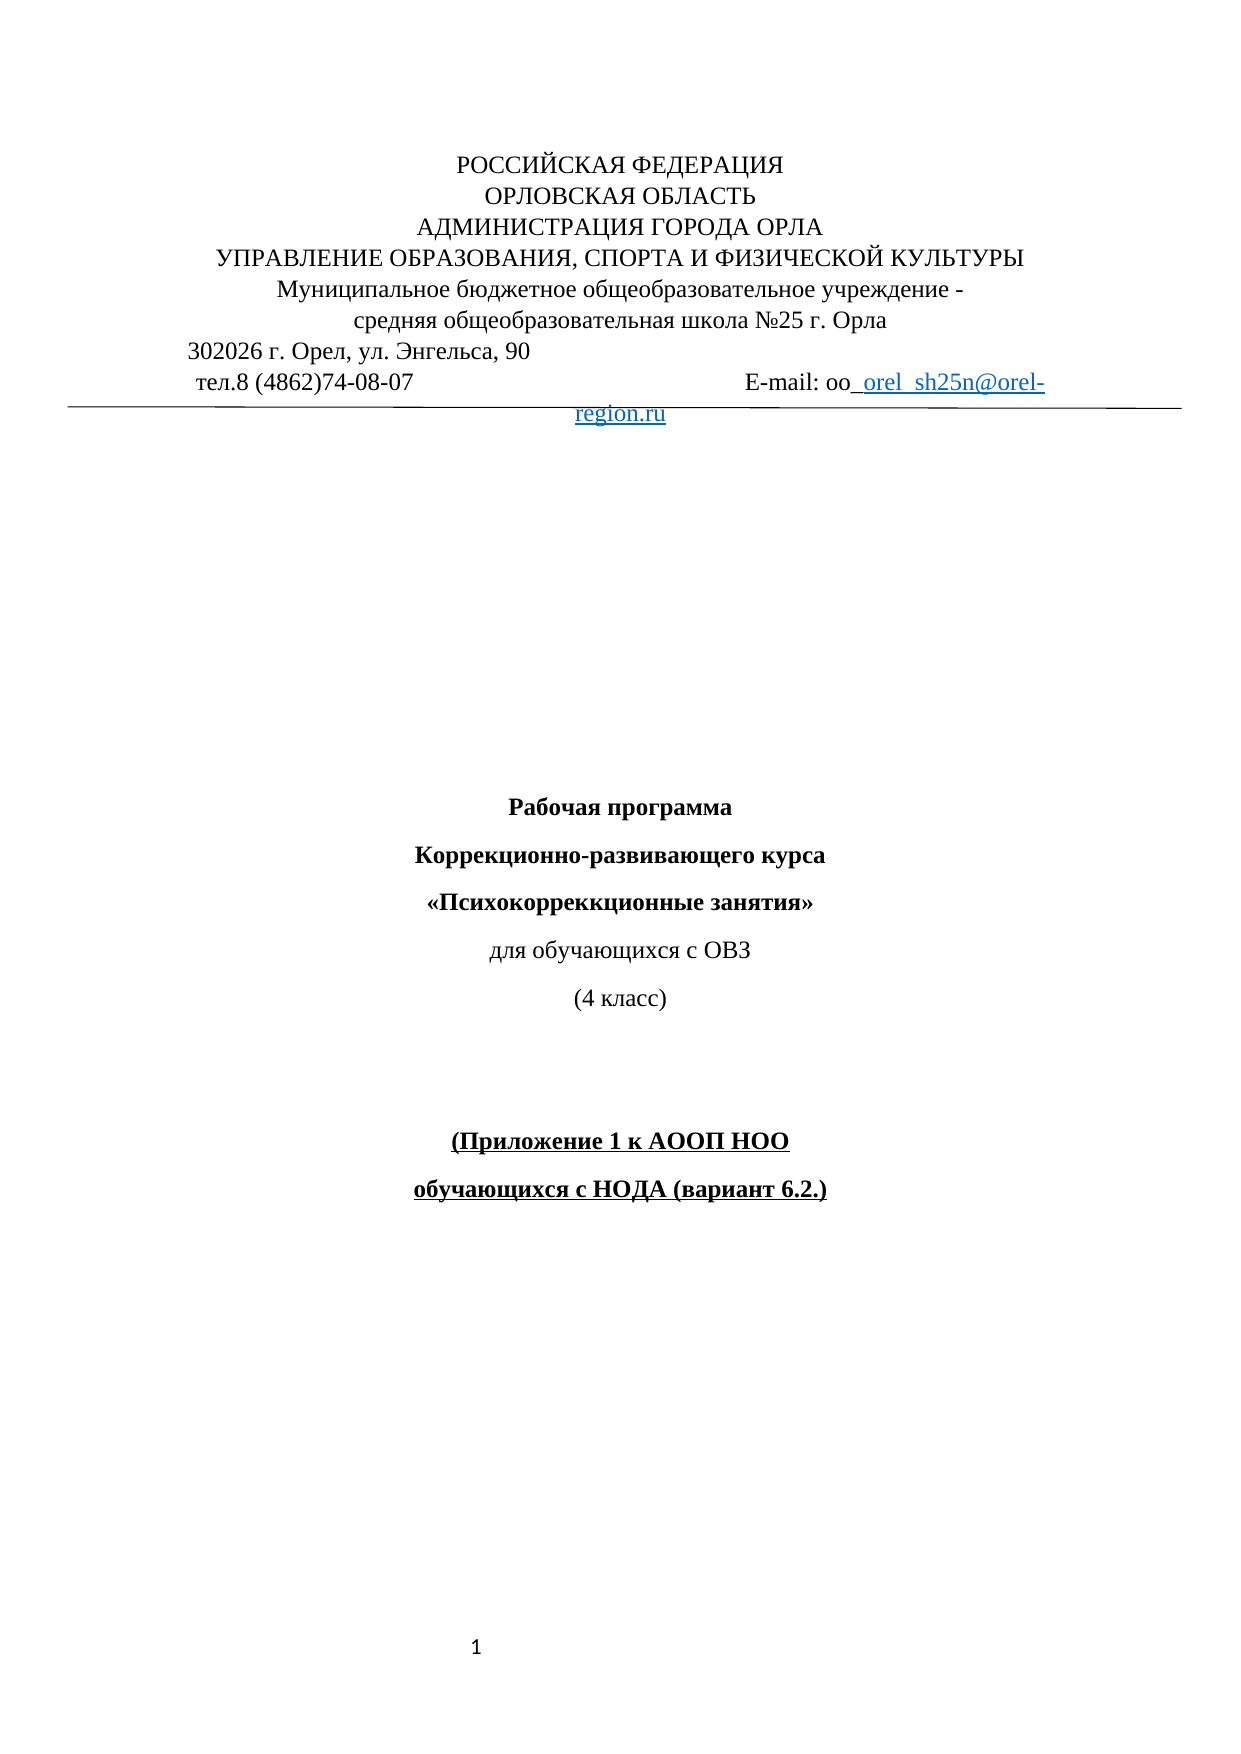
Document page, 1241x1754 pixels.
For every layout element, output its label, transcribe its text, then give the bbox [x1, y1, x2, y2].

text (4 класс) [187, 983, 1053, 1012]
text 302026 г. Орел, ул. Энгельса, 90 [187, 336, 1053, 365]
text тел.8 (4862)74-08-07 E-mail: oo_orel_sh25n@orel-region.ru [187, 408, 1053, 427]
text АДМИНИСТРАЦИЯ ГОРОДА ОРЛА [187, 212, 1053, 241]
text (Приложение 1 к АООП НОО [187, 1126, 1053, 1155]
text Коррекционно-развивающего курса [187, 840, 1053, 868]
text «Психокорреккционные занятия» [187, 887, 1053, 916]
text РОССИЙСКАЯ ФЕДЕРАЦИЯ [187, 150, 1053, 179]
text для обучающихся с ОВЗ [187, 935, 1053, 964]
text УПРАВЛЕНИЕ ОБРАЗОВАНИЯ, СПОРТА И ФИЗИЧЕСКОЙ КУЛЬТУРЫ [187, 243, 1053, 272]
text обучающихся с НОДА (вариант 6.2.) [187, 1174, 1053, 1202]
text ОРЛОВСКАЯ ОБЛАСТЬ [187, 181, 1053, 210]
text Муниципальное бюджетное общеобразовательное учреждение - [187, 274, 1053, 303]
text тел.8 (4862)74-08-07 E-mail: oo_orel_sh25n@orel-region.ru [187, 367, 1053, 407]
text средняя общеобразовательная школа №25 г. Орла [187, 305, 1053, 334]
text Рабочая программа [187, 792, 1053, 821]
